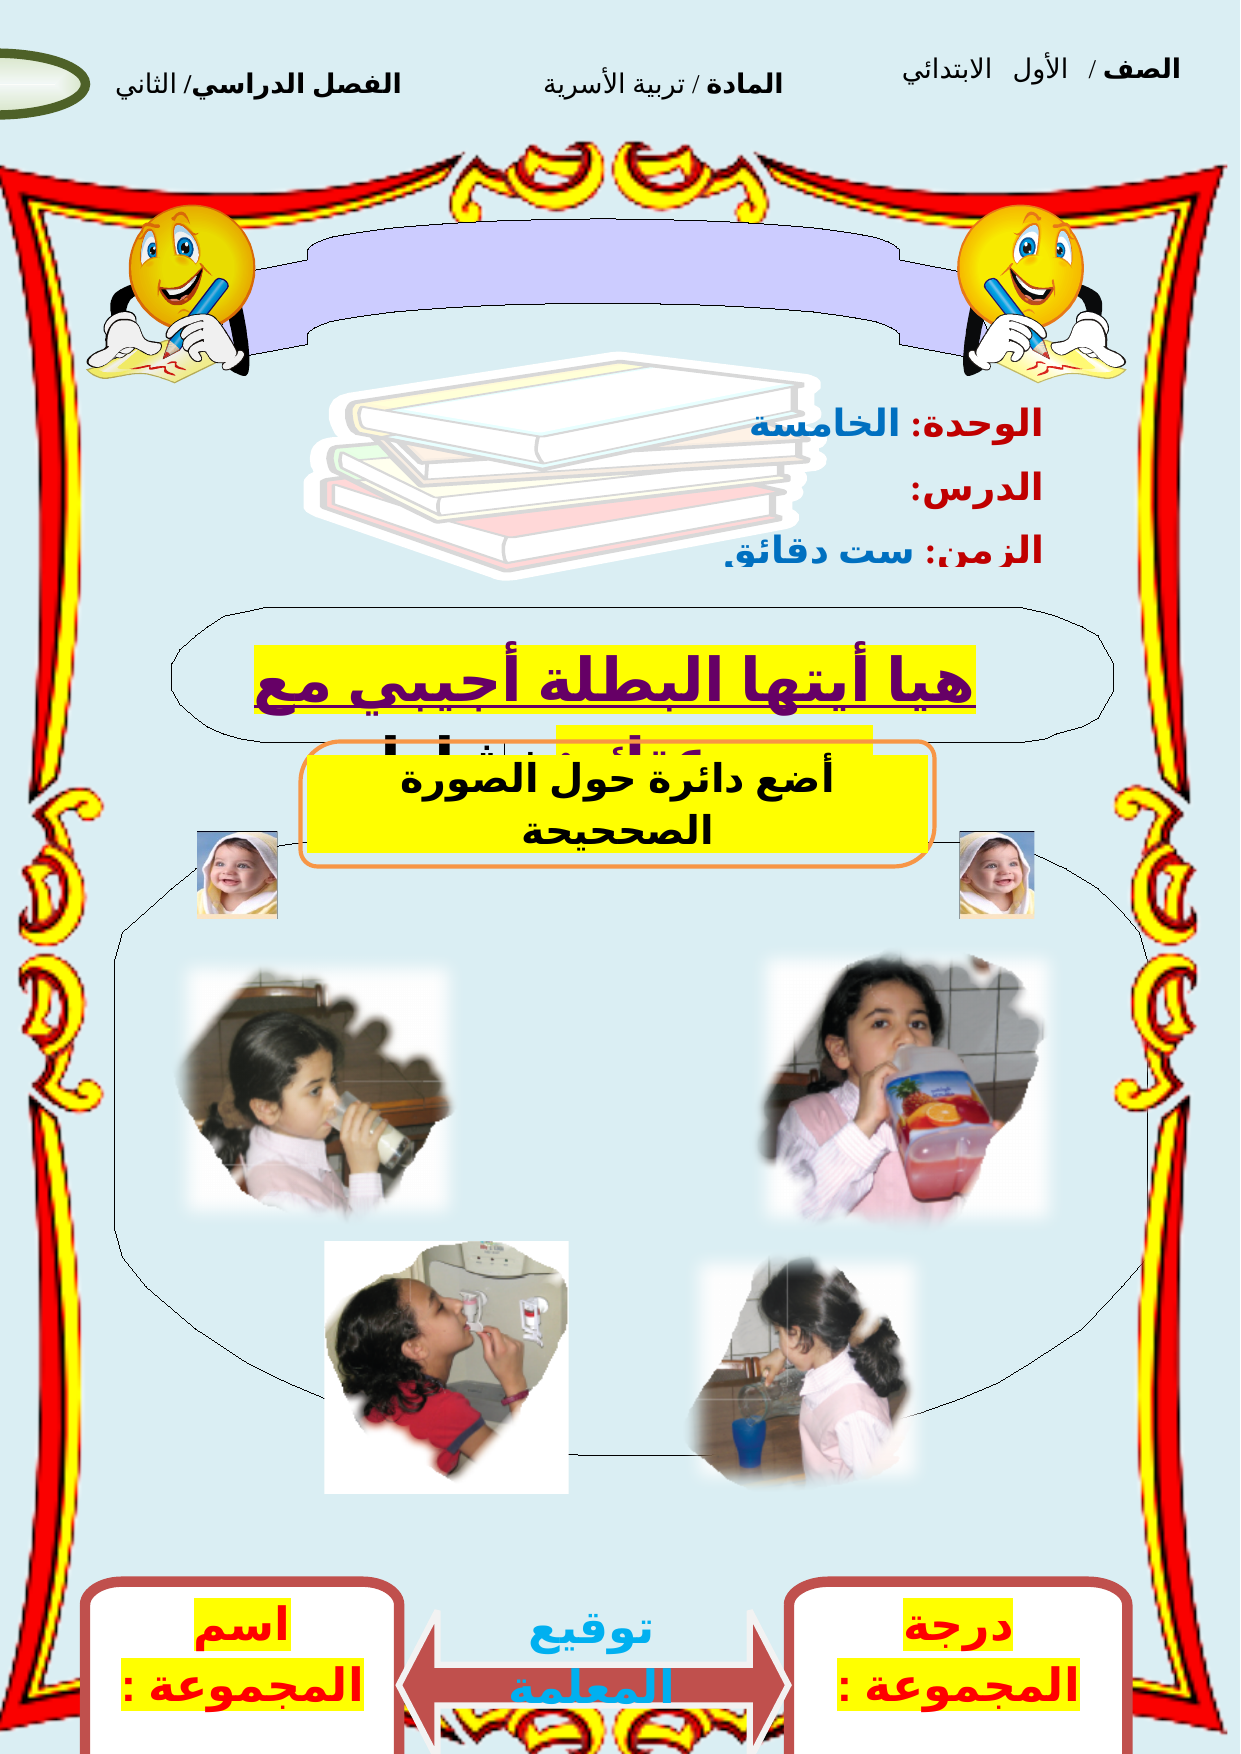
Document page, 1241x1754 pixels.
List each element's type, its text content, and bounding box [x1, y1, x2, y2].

picture [324, 1241, 569, 1494]
text هيا أيتها البطلة أجيبي مع مجموعتك : نشاط [135, 645, 1095, 794]
picture [693, 1274, 922, 1465]
picture [959, 831, 1035, 919]
picture [198, 979, 438, 1200]
picture [777, 970, 1038, 1207]
picture [197, 831, 278, 919]
